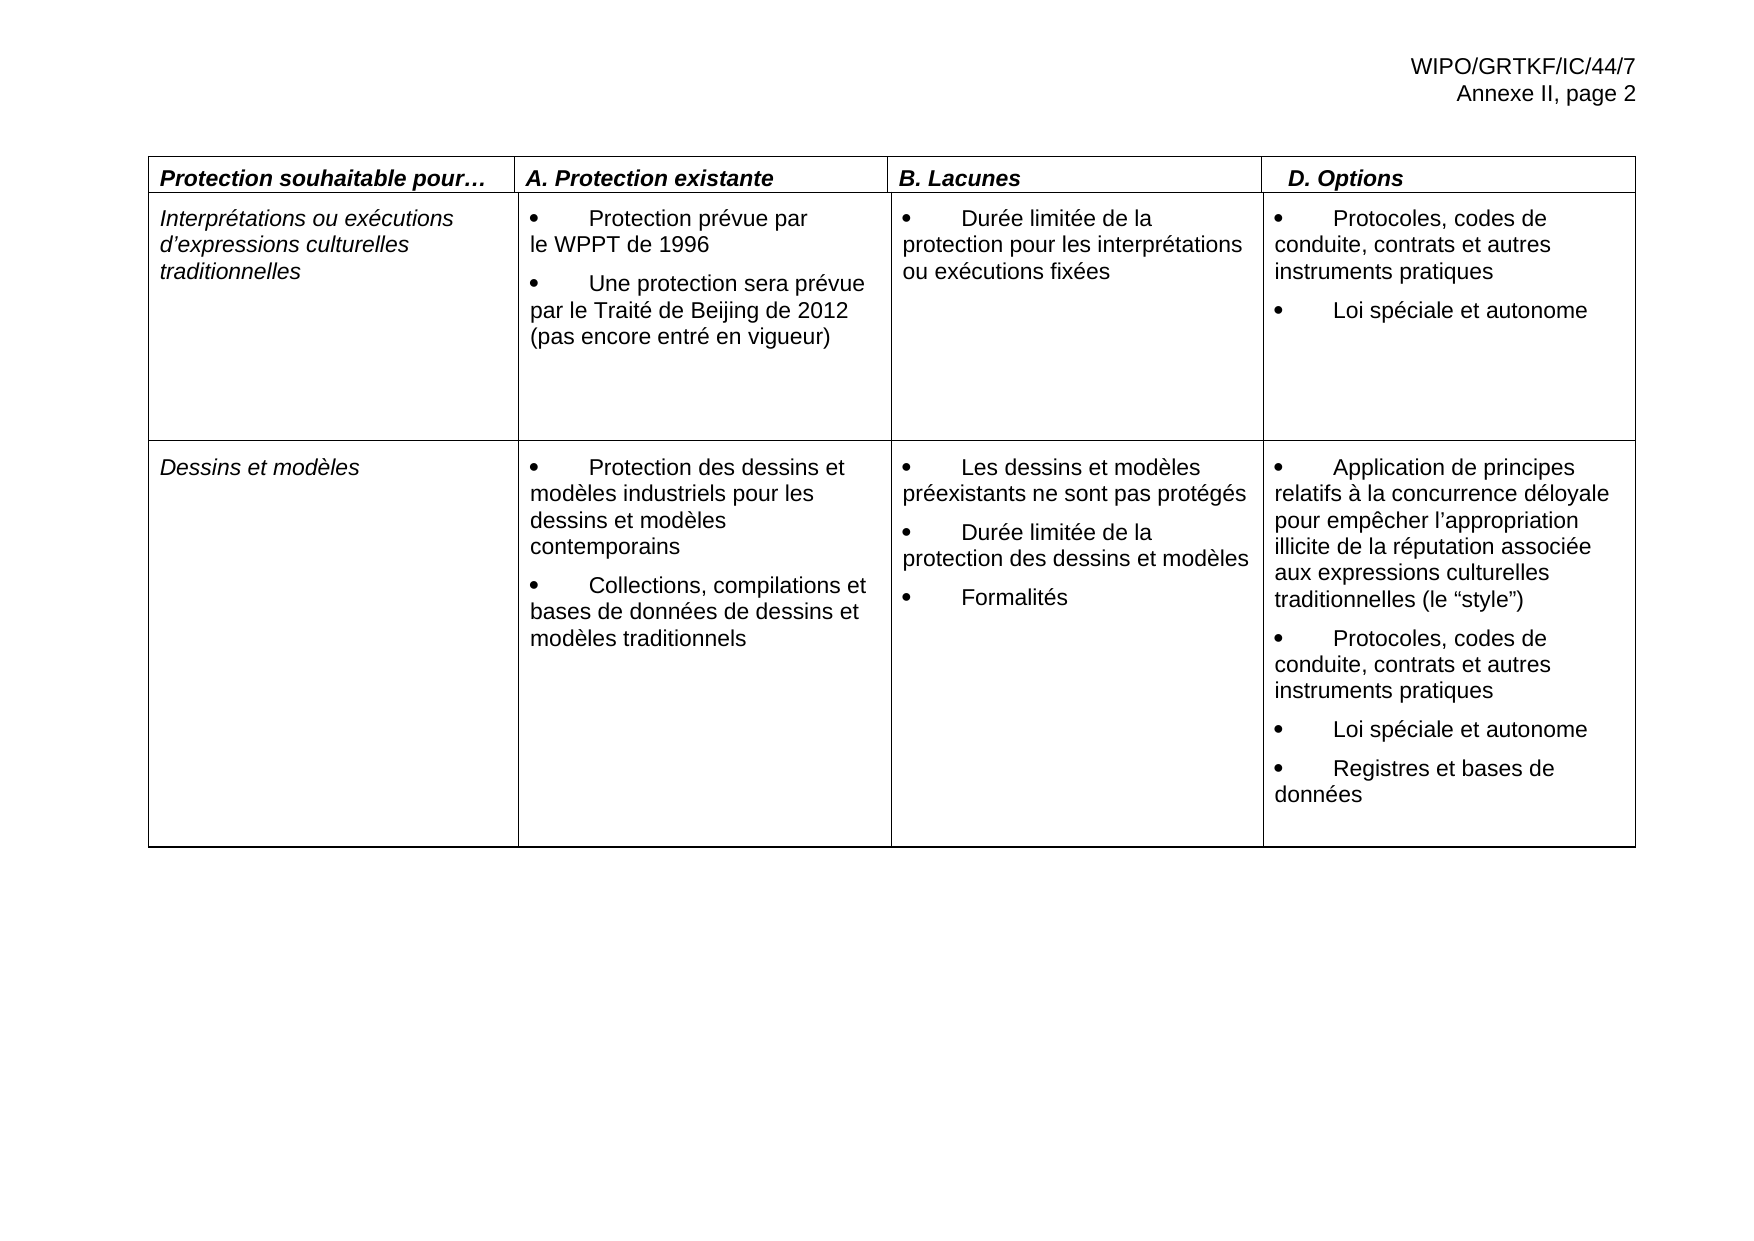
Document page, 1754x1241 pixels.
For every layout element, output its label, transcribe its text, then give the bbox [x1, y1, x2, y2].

table_cell Interprétations ou exécutions d’expressions culturelles traditionnelles [149, 193, 518, 440]
table_cell Dessins et modèles [149, 441, 518, 846]
table_cell Protection des dessins et modèles industriels pour les dessins et modèles contemporains Collections, compilations et bases de données de dessins et modèles traditionnels [519, 441, 891, 846]
table_cell Application de principes relatifs à la concurrence déloyale pour empêcher l’appropriation illicite de la réputation associée aux expressions culturelles traditionnelles (le “style”) Protocoles, codes de conduite, contrats et autres instruments pratiques Loi spéciale et autonome Registres et bases de données [1264, 441, 1635, 846]
table_cell Protocoles, codes de conduite, contrats et autres instruments pratiques Loi spéciale et autonome [1264, 193, 1635, 440]
table_header A. Protection existante [515, 157, 887, 192]
table_header B. Lacunes [888, 157, 1261, 192]
table_cell Protection prévue par le WPPT de 1996 Une protection sera prévue par le Traité de Beijing de 2012 (pas encore entré en vigueur) [519, 193, 891, 440]
table_cell Durée limitée de la protection pour les interprétations ou exécutions fixées [892, 193, 1263, 440]
table_header D. Options [1262, 157, 1635, 192]
table_cell Les dessins et modèles préexistants ne sont pas protégés Durée limitée de la protection des dessins et modèles Formalités [892, 441, 1263, 846]
table_header Protection souhaitable pour… [149, 157, 514, 192]
